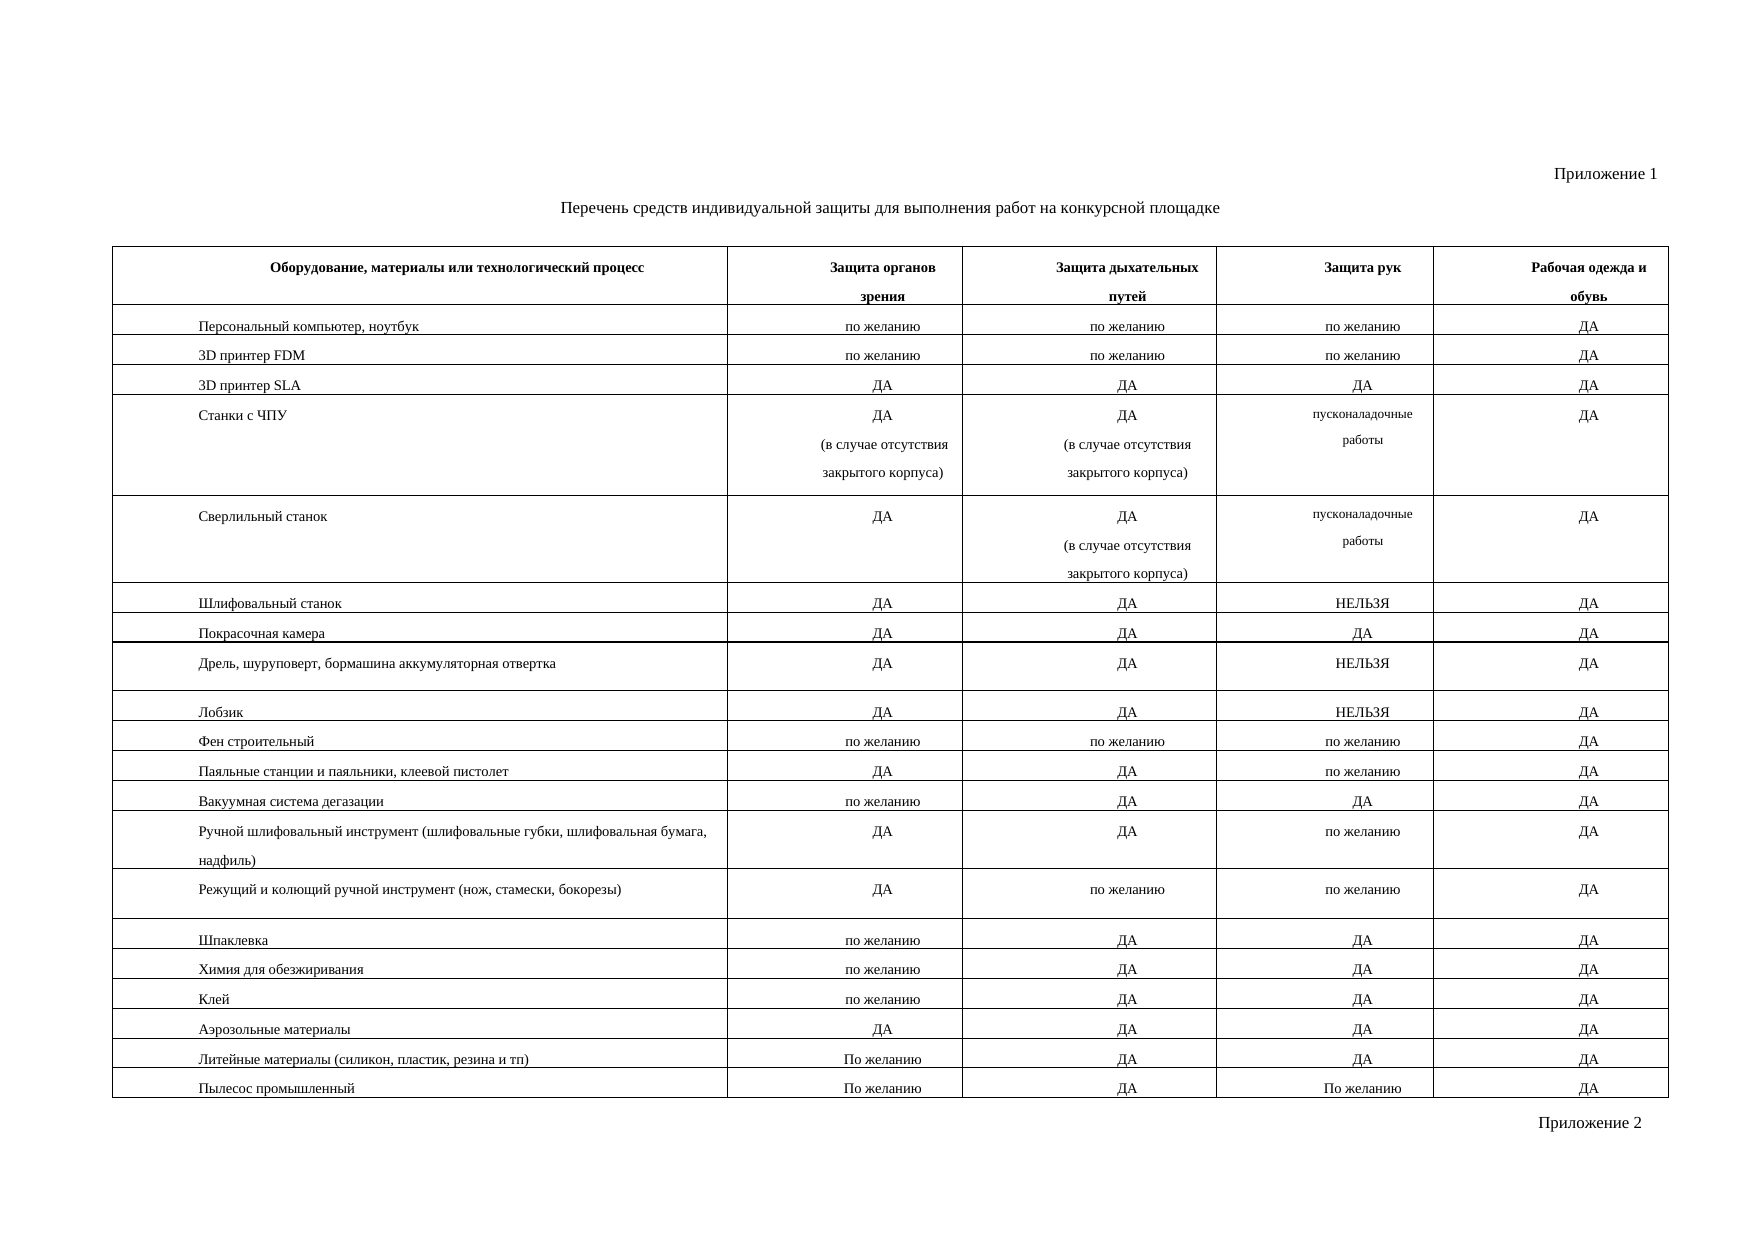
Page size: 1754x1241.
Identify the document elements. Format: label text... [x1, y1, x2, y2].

table_cell НЕЛЬЗЯ [1217, 691, 1433, 720]
table_cell ДА [1217, 1039, 1433, 1067]
table_cell Ручной шлифовальный инструмент (шлифовальные губки, шлифовальная бумага, надфиль) [113, 811, 727, 868]
table_cell ДА [963, 919, 1216, 948]
table_cell Шпаклевка [113, 919, 727, 948]
table_cell 3D принтер SLA [113, 365, 727, 394]
table_cell ДА [1434, 613, 1668, 641]
table_cell Защита органов зрения [728, 247, 962, 304]
table_cell Лобзик [113, 691, 727, 720]
table_cell по желанию [963, 305, 1216, 334]
table_cell ДА [1434, 949, 1668, 978]
table_cell ДА [963, 583, 1216, 612]
table_cell Дрель, шуруповерт, бормашина аккумуляторная отвертка [113, 643, 727, 690]
table_cell ДА [1434, 691, 1668, 720]
table_cell по желанию [728, 781, 962, 809]
table_cell ДА [1434, 919, 1668, 948]
table_cell по желанию [728, 721, 962, 750]
table_cell Персональный компьютер, ноутбук [113, 305, 727, 334]
table_cell По желанию [728, 1068, 962, 1097]
table_cell Сверлильный станок [113, 496, 727, 582]
table_cell ДА [728, 613, 962, 641]
table_cell по желанию [1217, 811, 1433, 868]
table_cell 3D принтер FDM [113, 335, 727, 364]
table_cell ДА [728, 643, 962, 690]
table_cell ДА [1434, 365, 1668, 394]
table_cell ДА [728, 365, 962, 394]
table_header Приложение 1 Перечень средств индивидуальной защиты для выполнения работ на конкурсной площадке [112, 150, 1669, 246]
table_cell ДА [728, 496, 962, 582]
table_cell ДА [728, 1009, 962, 1037]
table_cell ДА [1434, 869, 1668, 918]
table_cell НЕЛЬЗЯ [1217, 643, 1433, 690]
table_cell ДА [963, 1009, 1216, 1037]
table_cell Защита рук [1217, 247, 1433, 304]
table_cell ДА [1217, 365, 1433, 394]
table_cell Клей [113, 979, 727, 1008]
table_cell Режущий и колющий ручной инструмент (нож, стамески, бокорезы) [113, 869, 727, 918]
table_cell Вакуумная система дегазации [113, 781, 727, 809]
table_cell ДА (в случае отсутствия закрытого корпуса) [963, 395, 1216, 494]
table_cell ДА [1434, 496, 1668, 582]
table_cell Рабочая одежда и обувь [1434, 247, 1668, 304]
table_cell по желанию [728, 949, 962, 978]
table_cell ДА [963, 1039, 1216, 1067]
table_cell ДА [728, 583, 962, 612]
table_cell ДА [963, 751, 1216, 780]
table_cell ДА [728, 869, 962, 918]
table_cell по желанию [728, 979, 962, 1008]
table_cell ДА [963, 643, 1216, 690]
table_cell Защита дыхательных путей [963, 247, 1216, 304]
table_cell ДА [1217, 613, 1433, 641]
table_cell ДА [1217, 979, 1433, 1008]
table_cell ДА [1434, 643, 1668, 690]
table_cell ДА (в случае отсутствия закрытого корпуса) [728, 395, 962, 494]
table_cell ДА [963, 365, 1216, 394]
table_cell ДА [1217, 949, 1433, 978]
table_cell по желанию [1217, 335, 1433, 364]
table_cell по желанию [728, 305, 962, 334]
table_cell ДА [963, 811, 1216, 868]
table_cell ДА [1434, 305, 1668, 334]
table_cell ДА [1434, 1068, 1668, 1097]
table_cell по желанию [963, 869, 1216, 918]
table_cell ДА [728, 691, 962, 720]
table_cell пусконаладочные работы [1217, 395, 1433, 494]
table_cell ДА [1217, 919, 1433, 948]
table_cell ДА [1434, 1009, 1668, 1037]
table_cell Литейные материалы (силикон, пластик, резина и тп) [113, 1039, 727, 1067]
table_cell ДА [963, 979, 1216, 1008]
table_cell по желанию [1217, 751, 1433, 780]
table_cell по желанию [1217, 721, 1433, 750]
table_cell ДА [1434, 811, 1668, 868]
table_cell ДА [1434, 721, 1668, 750]
table_cell ДА [1434, 751, 1668, 780]
table_cell по желанию [1217, 869, 1433, 918]
table_cell ДА [1434, 335, 1668, 364]
table_cell Аэрозольные материалы [113, 1009, 727, 1037]
table_cell Фен строительный [113, 721, 727, 750]
table_cell ДА [1434, 781, 1668, 809]
table_cell ДА [1434, 583, 1668, 612]
table_cell Станки с ЧПУ [113, 395, 727, 494]
table_cell пусконаладочные работы [1217, 496, 1433, 582]
table_cell ДА [1434, 979, 1668, 1008]
table_cell по желанию [728, 919, 962, 948]
table_cell по желанию [963, 335, 1216, 364]
table_cell ДА [1434, 1039, 1668, 1067]
table_cell По желанию [1217, 1068, 1433, 1097]
table_cell Пылесос промышленный [113, 1068, 727, 1097]
table_cell Химия для обезжиривания [113, 949, 727, 978]
table_cell ДА [728, 811, 962, 868]
table_cell Паяльные станции и паяльники, клеевой пистолет [113, 751, 727, 780]
table_cell по желанию [1217, 305, 1433, 334]
table_cell По желанию [728, 1039, 962, 1067]
table_cell ДА [963, 949, 1216, 978]
table_cell ДА [963, 613, 1216, 641]
table_cell ДА [963, 781, 1216, 809]
table_cell НЕЛЬЗЯ [1217, 583, 1433, 612]
table_cell ДА [1434, 395, 1668, 494]
table_cell Покрасочная камера [113, 613, 727, 641]
table_cell по желанию [728, 335, 962, 364]
table_cell ДА [1217, 1009, 1433, 1037]
table_cell Оборудование, материалы или технологический процесс [113, 247, 727, 304]
table_cell по желанию [963, 721, 1216, 750]
table_cell ДА [963, 1068, 1216, 1097]
table_cell ДА (в случае отсутствия закрытого корпуса) [963, 496, 1216, 582]
text Приложение 2 [112, 1098, 1642, 1132]
table_cell ДА [1217, 781, 1433, 809]
table_cell ДА [728, 751, 962, 780]
table_cell ДА [963, 691, 1216, 720]
table_cell Шлифовальный станок [113, 583, 727, 612]
